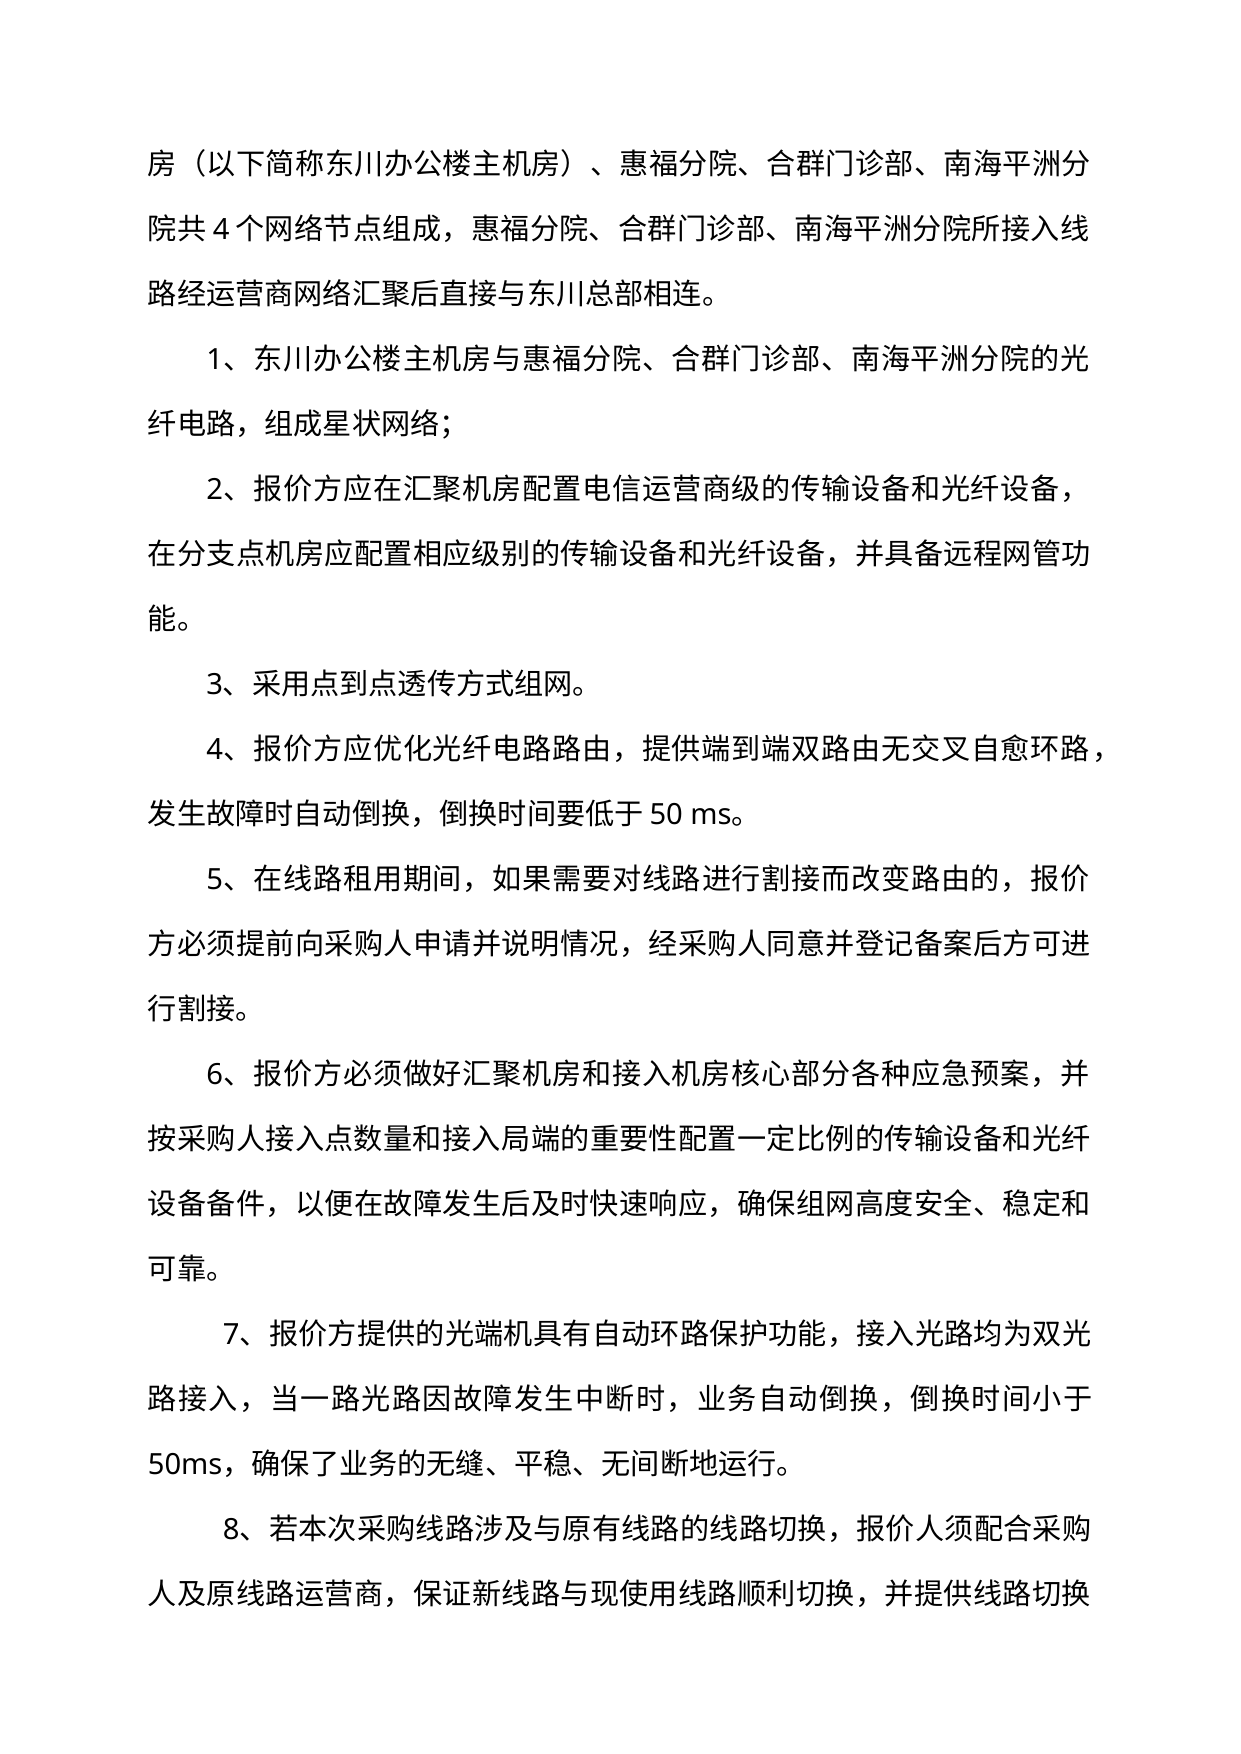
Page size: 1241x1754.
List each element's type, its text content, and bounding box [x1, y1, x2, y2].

text 3、采用点到点透传方式组网。 [148, 649, 1092, 714]
text 2、报价方应在汇聚机房配置电信运营商级的传输设备和光纤设备，在分支点机房应配置相应级别的传输设备和光纤设备，并具备远程网管功能。 [148, 454, 1092, 649]
text 5、在线路租用期间，如果需要对线路进行割接而改变路由的，报价方必须提前向采购人申请并说明情况，经采购人同意并登记备案后方可进行割接。 [148, 844, 1092, 1039]
text 7、报价方提供的光端机具有自动环路保护功能，接入光路均为双光路接入，当一路光路因故障发生中断时，业务自动倒换，倒换时间小于50ms，确保了业务的无缝、平稳、无间断地运行。 [148, 1299, 1092, 1494]
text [148, 1494, 1092, 1624]
text 4、报价方应优化光纤电路路由，提供端到端双路由无交叉自愈环路，发生故障时自动倒换，倒换时间要低于50 ms。 [148, 714, 1092, 844]
text 1、东川办公楼主机房与惠福分院、合群门诊部、南海平洲分院的光纤电路，组成星状网络； [148, 324, 1092, 454]
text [148, 129, 1092, 324]
text 6、报价方必须做好汇聚机房和接入机房核心部分各种应急预案，并按采购人接入点数量和接入局端的重要性配置一定比例的传输设备和光纤设备备件，以便在故障发生后及时快速响应，确保组网高度安全、稳定和可靠。 [148, 1039, 1092, 1299]
